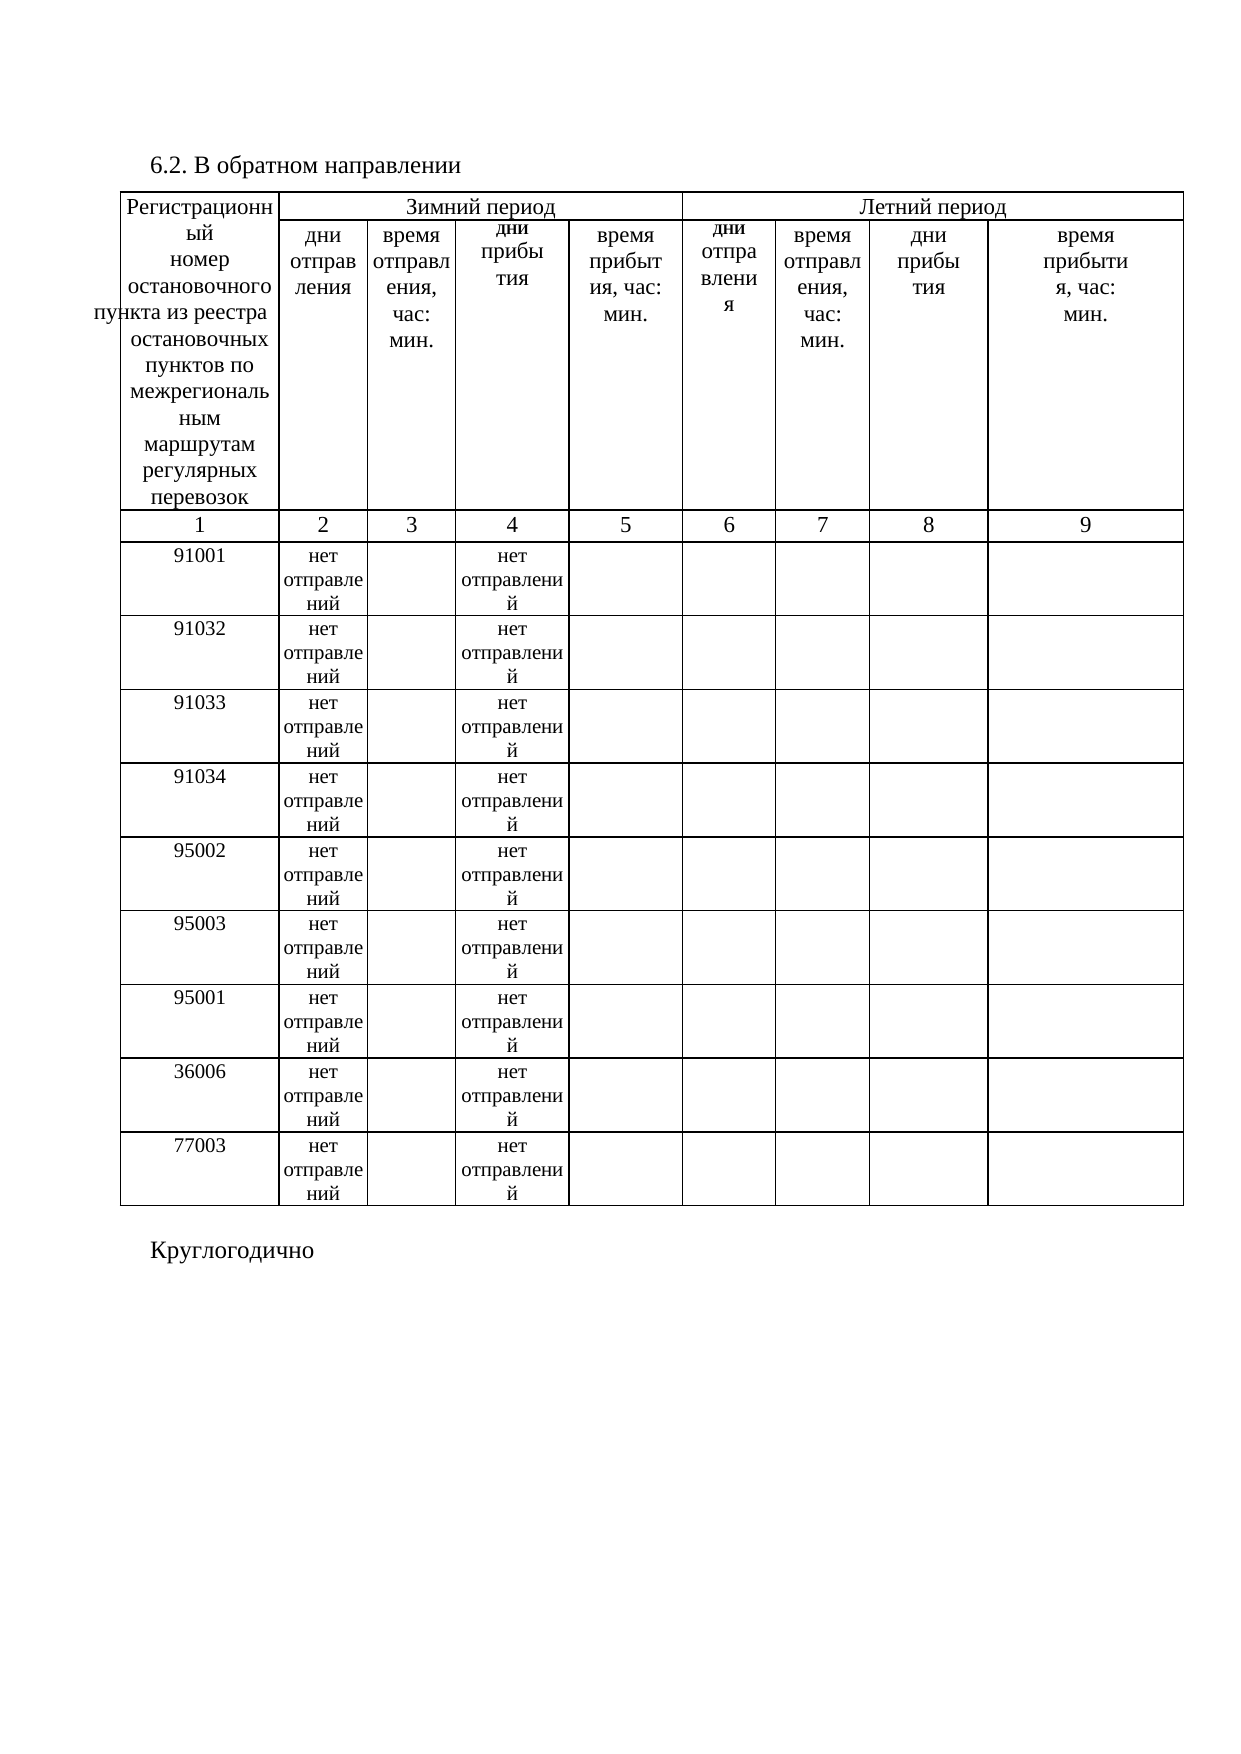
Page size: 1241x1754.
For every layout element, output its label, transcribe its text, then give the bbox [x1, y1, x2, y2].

table_cell 7 [776, 511, 869, 541]
text 6.2. В обратном направлении [150, 150, 1090, 179]
table_cell [368, 616, 455, 688]
table_cell 8 [870, 511, 987, 541]
table_cell [989, 911, 1183, 983]
table_cell [570, 985, 682, 1057]
table_cell [776, 838, 869, 910]
table_cell нет отправлений [456, 543, 568, 615]
table_cell 5 [570, 511, 682, 541]
table_cell время прибыти я, час: мин. [989, 221, 1183, 509]
table_cell [776, 911, 869, 983]
table_cell [368, 690, 455, 762]
table_cell 95002 [121, 838, 278, 910]
text Круглогодично [150, 1235, 1090, 1264]
table_cell [570, 838, 682, 910]
table_header Зимний период [280, 193, 682, 219]
table_cell [989, 764, 1183, 836]
table_cell 3 [368, 511, 455, 541]
table_cell [683, 1059, 775, 1131]
table_cell [776, 690, 869, 762]
table_header Регистрационный номер остановочного пункта из реестра остановочных пунктов по межрегиональным маршрутам регулярных перевозок [121, 193, 278, 509]
table_cell дни отправ ления [280, 221, 367, 509]
table_cell [870, 543, 987, 615]
table_cell [870, 1059, 987, 1131]
table_header Летний период [683, 193, 1183, 219]
table_cell нет отправлений [280, 690, 367, 762]
table_cell нет отправлений [456, 838, 568, 910]
table_cell [989, 1133, 1183, 1205]
table_cell [989, 616, 1183, 688]
table_cell [870, 690, 987, 762]
table_cell [870, 911, 987, 983]
table_cell [683, 985, 775, 1057]
table_cell [989, 690, 1183, 762]
table_cell 9 [989, 511, 1183, 541]
table_cell [776, 985, 869, 1057]
table_cell [570, 616, 682, 688]
table_cell 91001 [121, 543, 278, 615]
table_cell [368, 764, 455, 836]
table_cell [570, 690, 682, 762]
table_cell [683, 543, 775, 615]
table_cell нет отправлений [280, 838, 367, 910]
table_cell [368, 1059, 455, 1131]
table_cell [870, 616, 987, 688]
table_cell [570, 764, 682, 836]
table_cell нет отправлений [456, 1133, 568, 1205]
table_cell [870, 764, 987, 836]
table_cell [368, 838, 455, 910]
table_cell [683, 838, 775, 910]
table_cell нет отправлений [280, 1133, 367, 1205]
table_cell 91034 [121, 764, 278, 836]
table_cell 36006 [121, 1059, 278, 1131]
table_cell [570, 1133, 682, 1205]
table_cell [683, 1133, 775, 1205]
table_cell [570, 543, 682, 615]
table_cell 91032 [121, 616, 278, 688]
table_cell [776, 616, 869, 688]
table_cell [776, 543, 869, 615]
table_cell 4 [456, 511, 568, 541]
table_cell 95001 [121, 985, 278, 1057]
table_cell ДНИ отпра влени я [683, 221, 775, 509]
table_cell время отправл ения, час: мин. [776, 221, 869, 509]
table_cell [776, 1133, 869, 1205]
table_cell нет отправлений [280, 543, 367, 615]
table_cell время прибыт ия, час: мин. [570, 221, 682, 509]
table_cell нет отправлений [456, 690, 568, 762]
table_cell [683, 690, 775, 762]
table_cell нет отправлений [456, 764, 568, 836]
table_cell нет отправлений [456, 1059, 568, 1131]
table_cell [989, 838, 1183, 910]
table_cell [368, 1133, 455, 1205]
table_cell [989, 543, 1183, 615]
table_cell 2 [280, 511, 367, 541]
table_cell 6 [683, 511, 775, 541]
table_cell нет отправлений [456, 985, 568, 1057]
table_cell [989, 1059, 1183, 1131]
table_cell нет отправлений [280, 1059, 367, 1131]
table_cell нет отправлений [280, 616, 367, 688]
table_cell [776, 1059, 869, 1131]
table_cell [570, 911, 682, 983]
table_cell нет отправлений [456, 911, 568, 983]
table_cell [683, 911, 775, 983]
table_cell нет отправлений [280, 911, 367, 983]
table_cell 1 [121, 511, 278, 541]
table_cell [368, 985, 455, 1057]
table_cell [870, 985, 987, 1057]
table_cell [368, 911, 455, 983]
table_cell нет отправлений [280, 985, 367, 1057]
table_cell [368, 543, 455, 615]
table_cell нет отправлений [280, 764, 367, 836]
table_cell время отправл ения, час: мин. [368, 221, 455, 509]
table_cell [776, 764, 869, 836]
table_cell нет отправлений [456, 616, 568, 688]
table_cell [870, 1133, 987, 1205]
table_cell [683, 616, 775, 688]
table_cell ДНИ прибы тия [456, 221, 568, 509]
table_cell дни прибы тия [870, 221, 987, 509]
table_cell [570, 1059, 682, 1131]
table_cell 91033 [121, 690, 278, 762]
table_cell [989, 985, 1183, 1057]
table_cell 77003 [121, 1133, 278, 1205]
table_cell [870, 838, 987, 910]
table_cell [683, 764, 775, 836]
table_cell 95003 [121, 911, 278, 983]
